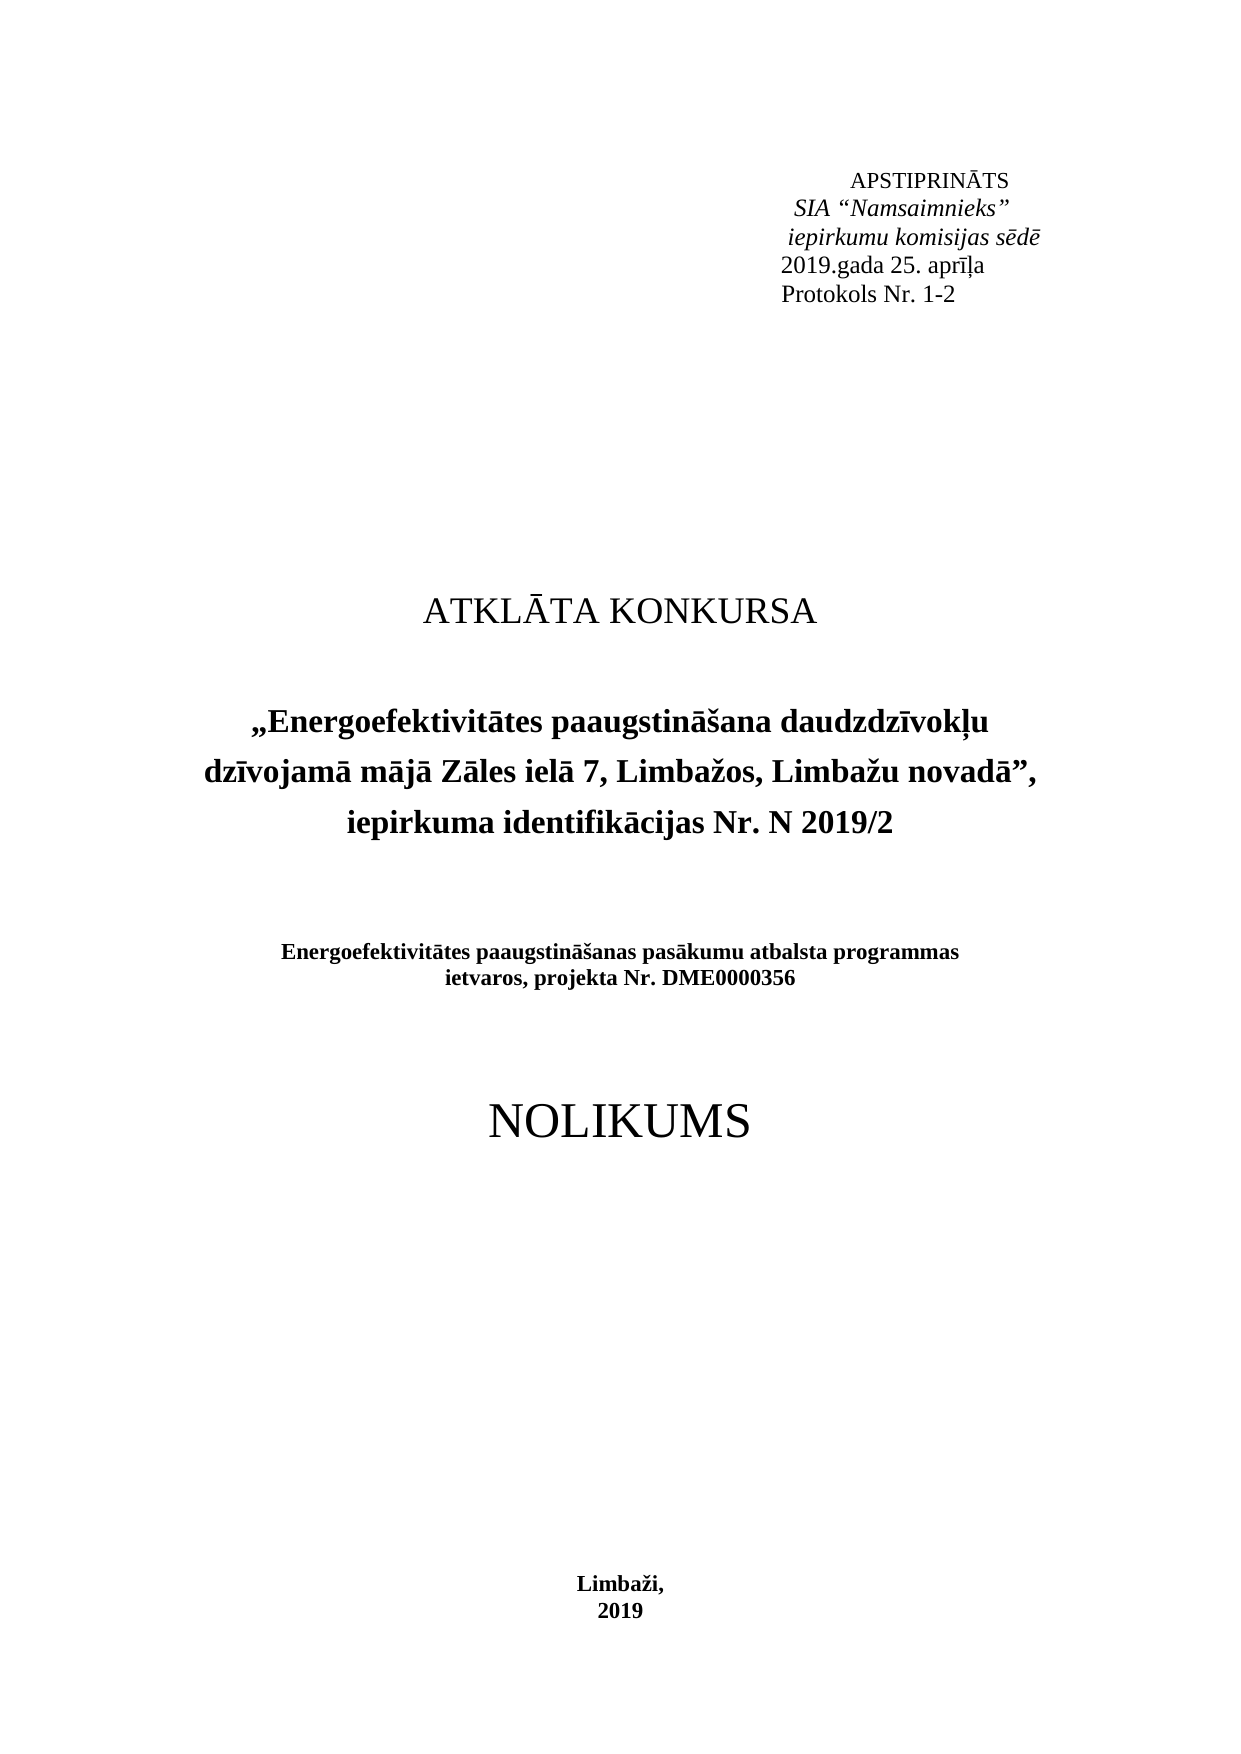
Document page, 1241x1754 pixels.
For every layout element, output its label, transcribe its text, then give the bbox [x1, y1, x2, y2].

text iepirkumu komisijas sēdē [175, 222, 1065, 251]
text 2019.gada 25. aprīļa [644, 251, 1065, 279]
text APSTIPRINĀTS [796, 167, 1065, 193]
text dzīvojamā mājā Zāles ielā 7, Limbažos, Limbažu novadā”, [175, 752, 1065, 790]
text NOLIKUMS [175, 1091, 1065, 1149]
text ietvaros, projekta Nr. DME0000356 [175, 964, 1065, 991]
text iepirkuma identifikācijas Nr. N 2019/2 [175, 803, 1065, 841]
text „Energoefektivitātes paaugstināšana daudzdzīvokļu [175, 701, 1065, 739]
text Energoefektivitātes paaugstināšanas pasākumu atbalsta programmas [175, 938, 1065, 964]
text 2019 [175, 1597, 1065, 1623]
text ATKLĀTA KONKURSA [175, 588, 1065, 631]
text SIA “Namsaimnieks” [794, 193, 1065, 222]
text Protokols Nr. 1-2 [700, 279, 1065, 308]
text Limbaži, [175, 1570, 1065, 1597]
